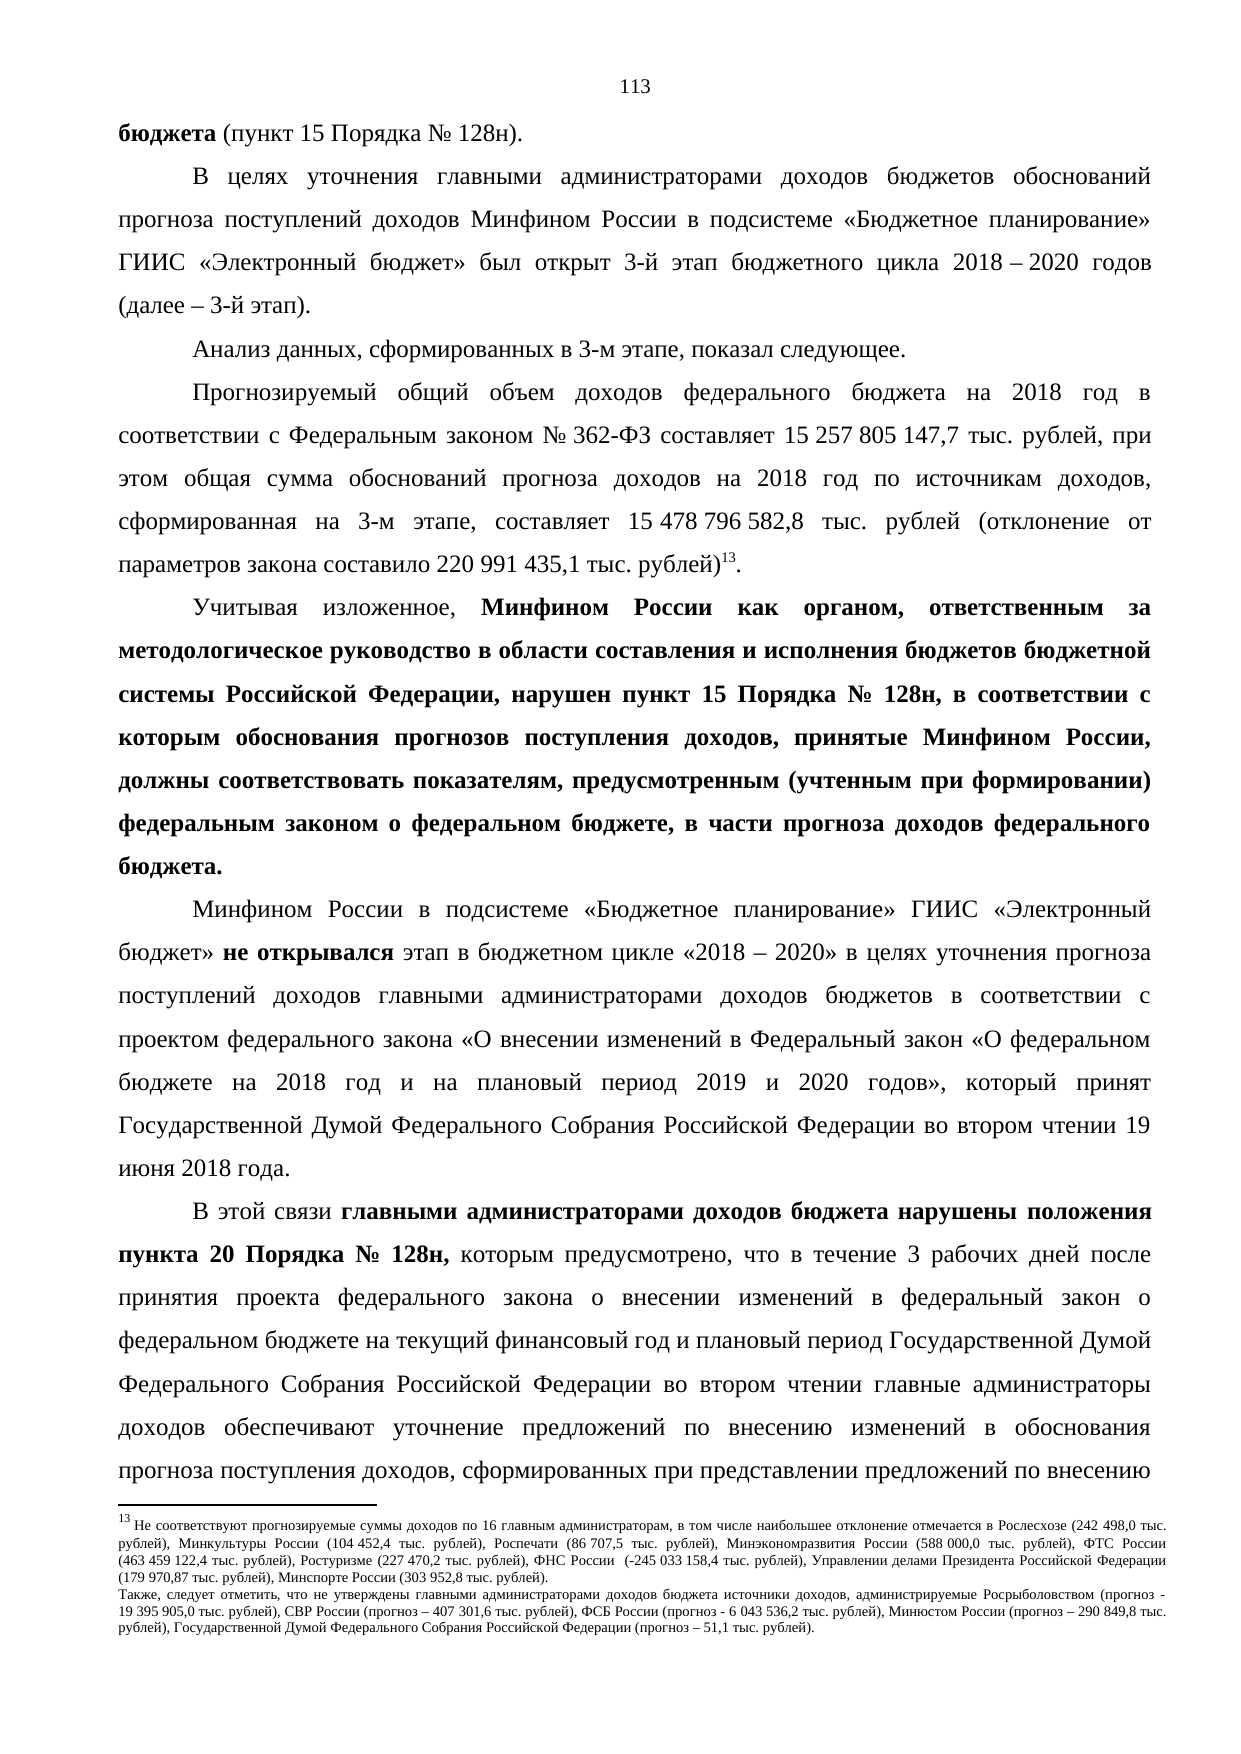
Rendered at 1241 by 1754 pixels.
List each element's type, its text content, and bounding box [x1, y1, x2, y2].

text Анализ данных, сформированных в 3-м этапе, показал следующее. [118, 334, 1152, 362]
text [118, 1196, 1152, 1484]
text Учитывая изложенное, Минфином России как органом, ответственным за методологическое руководство в области составления и исполнения бюджетов бюджетной системы Российской Федерации, нарушен пункт 15 Порядка № 128н, в соответствии с которым обоснования прогнозов поступления доходов, принятые Минфином России, должны соответствовать показателям, предусмотренным (учтенным при формировании) федеральным законом о федеральном бюджете, в части прогноза доходов федерального бюджета. [118, 592, 1152, 880]
text Минфином России в подсистеме «Бюджетное планирование» ГИИС «Электронный бюджет» не открывался этап в бюджетном цикле «2018 – 2020» в целях уточнения прогноза поступлений доходов главными администраторами доходов бюджетов в соответствии с проектом федерального закона «О внесении изменений в Федеральный закон «О федеральном бюджете на 2018 год и на плановый период 2019 и 2020 годов», который принят Государственной Думой Федерального Собрания Российской Федерации во втором чтении 19 июня 2018 года. [118, 894, 1152, 1182]
text Прогнозируемый общий объем доходов федерального бюджета на 2018 год в соответствии с Федеральным законом № 362-ФЗ составляет 15 257 805 147,7 тыс. рублей, при этом общая сумма обоснований прогноза доходов на 2018 год по источникам доходов, сформированная на 3-м этапе, составляет 15 478 796 582,8 тыс. рублей (отклонение от параметров закона составило 220 991 435,1 тыс. рублей). [118, 377, 1152, 578]
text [118, 118, 1152, 147]
text В целях уточнения главными администраторами доходов бюджетов обоснований прогноза поступлений доходов Минфином России в подсистеме «Бюджетное планирование» ГИИС «Электронный бюджет» был открыт 3-й этап бюджетного цикла 2018 – 2020 годов (далее – 3-й этап). [118, 161, 1152, 319]
